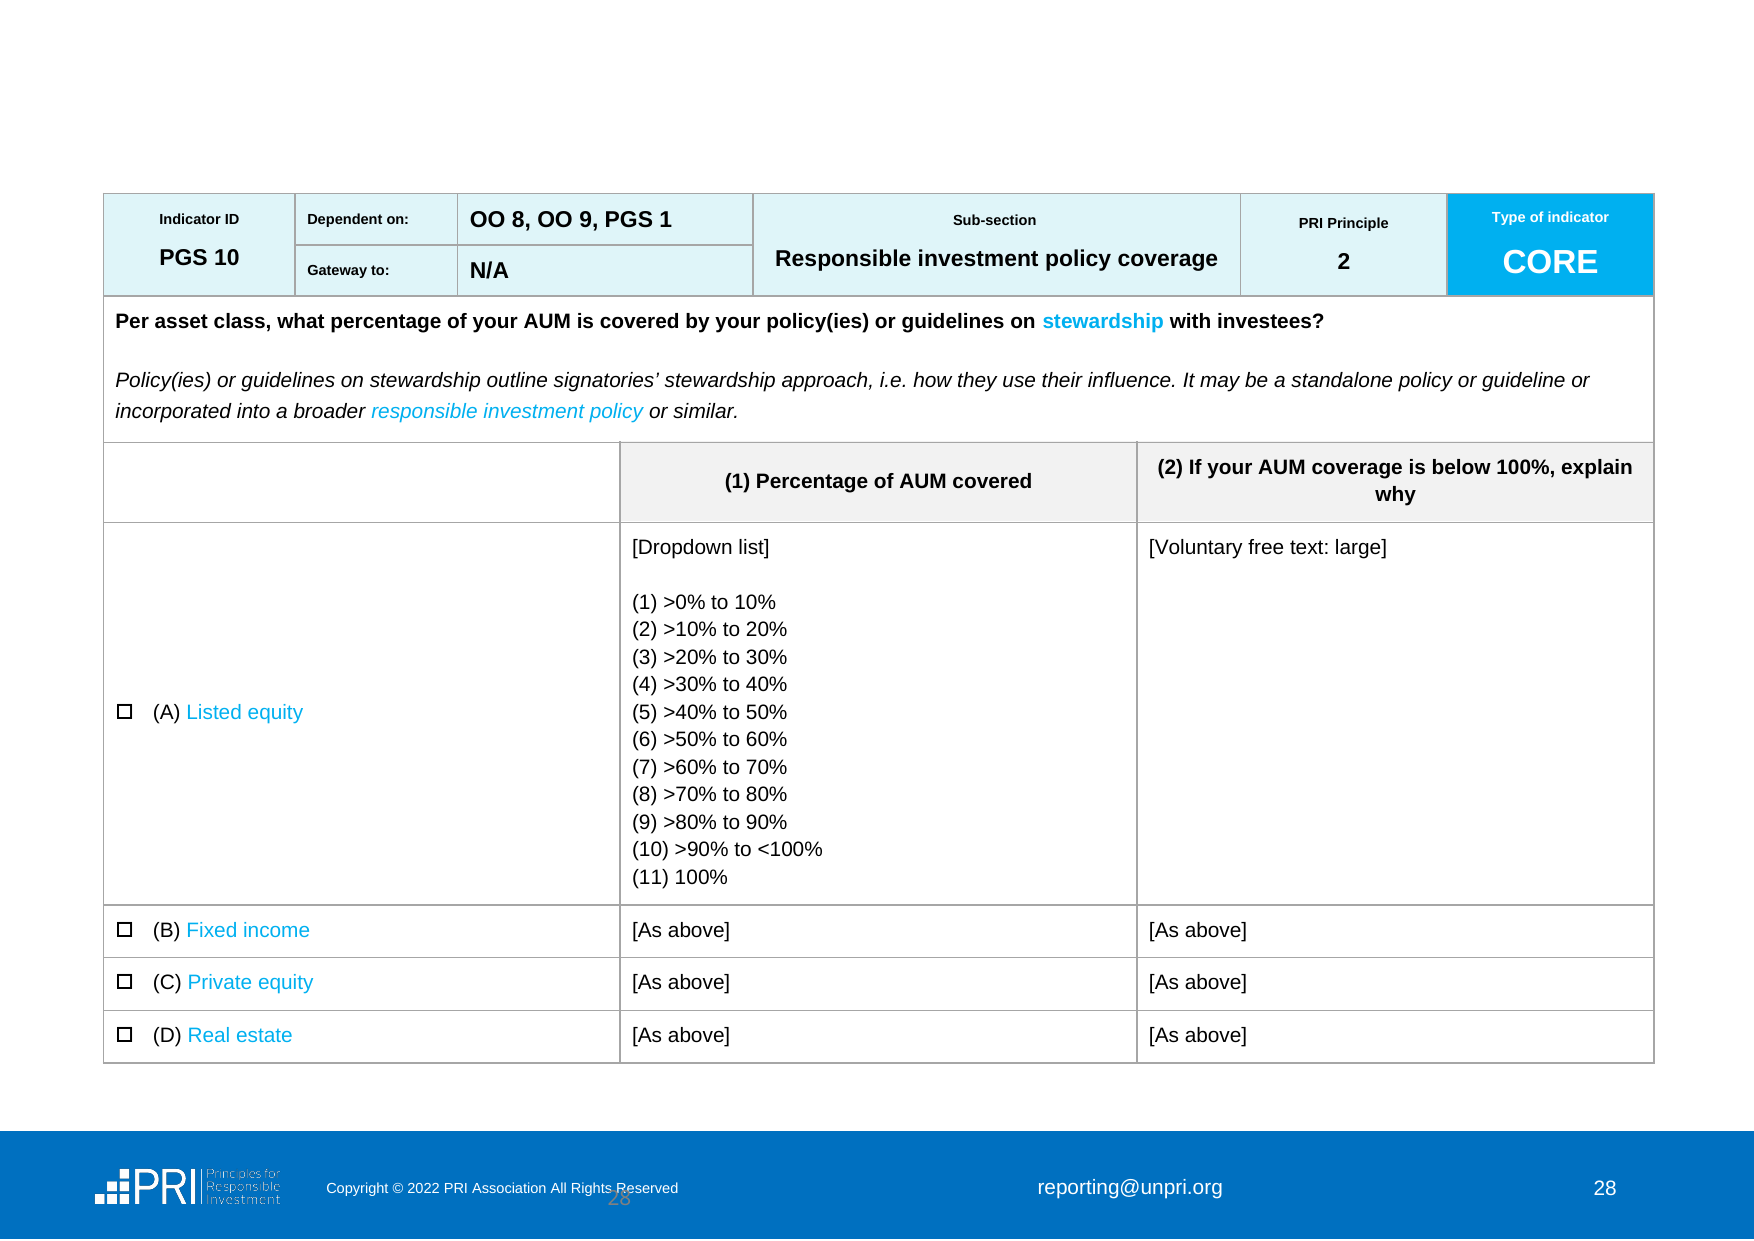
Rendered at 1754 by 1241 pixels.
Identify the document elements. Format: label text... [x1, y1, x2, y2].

table_cell [Dropdown list] (1) >0% to 10% (2) >10% to 20% (3) >20% to 30% (4) >30% to 40% (5) >40% to 50% (6) >50% to 60% (7) >60% to 70% (8) >70% to 80% (9) >80% to 90% (10) >90% to <100% (11) 100% [621, 523, 1136, 904]
table_cell [As above] [1138, 1011, 1653, 1062]
table_cell Gateway to: [296, 246, 457, 295]
table_header PRI Principle 2 [1241, 194, 1446, 295]
table_cell Per asset class, what percentage of your AUM is covered by your policy(ies) or guidelines on stewardship with investees? Policy(ies) or guidelines on stewardship outline signatories’ stewardship approach, i.e. how they use their influence. It may be a standalone policy or guideline or incorporated into a broader responsible investment policy or similar. [104, 297, 1653, 441]
table_cell [As above] [1138, 958, 1653, 1009]
table_cell [As above] [621, 1011, 1136, 1062]
table_cell (B) Fixed income [104, 906, 619, 957]
table_header Type of indicator CORE [1448, 194, 1653, 295]
table_cell [104, 443, 619, 521]
table_header Indicator ID PGS 10 [104, 194, 294, 295]
table_cell [As above] [1138, 906, 1653, 957]
table_header Dependent on: [296, 194, 457, 244]
table_cell (A) Listed equity [104, 523, 619, 904]
table_cell (2) If your AUM coverage is below 100%, explain why [1138, 443, 1653, 521]
table_header OO 8, OO 9, PGS 1 [458, 194, 752, 244]
table_cell [As above] [621, 906, 1136, 957]
table_cell (C) Private equity [104, 958, 619, 1009]
table_cell (1) Percentage of AUM covered [621, 443, 1136, 521]
table_header Sub-section Responsible investment policy coverage [754, 194, 1240, 295]
table_cell (D) Real estate [104, 1011, 619, 1062]
table_cell [Voluntary free text: large] [1138, 523, 1653, 904]
table_cell N/A [458, 246, 752, 295]
table_cell [As above] [621, 958, 1136, 1009]
picture [92, 1166, 282, 1207]
